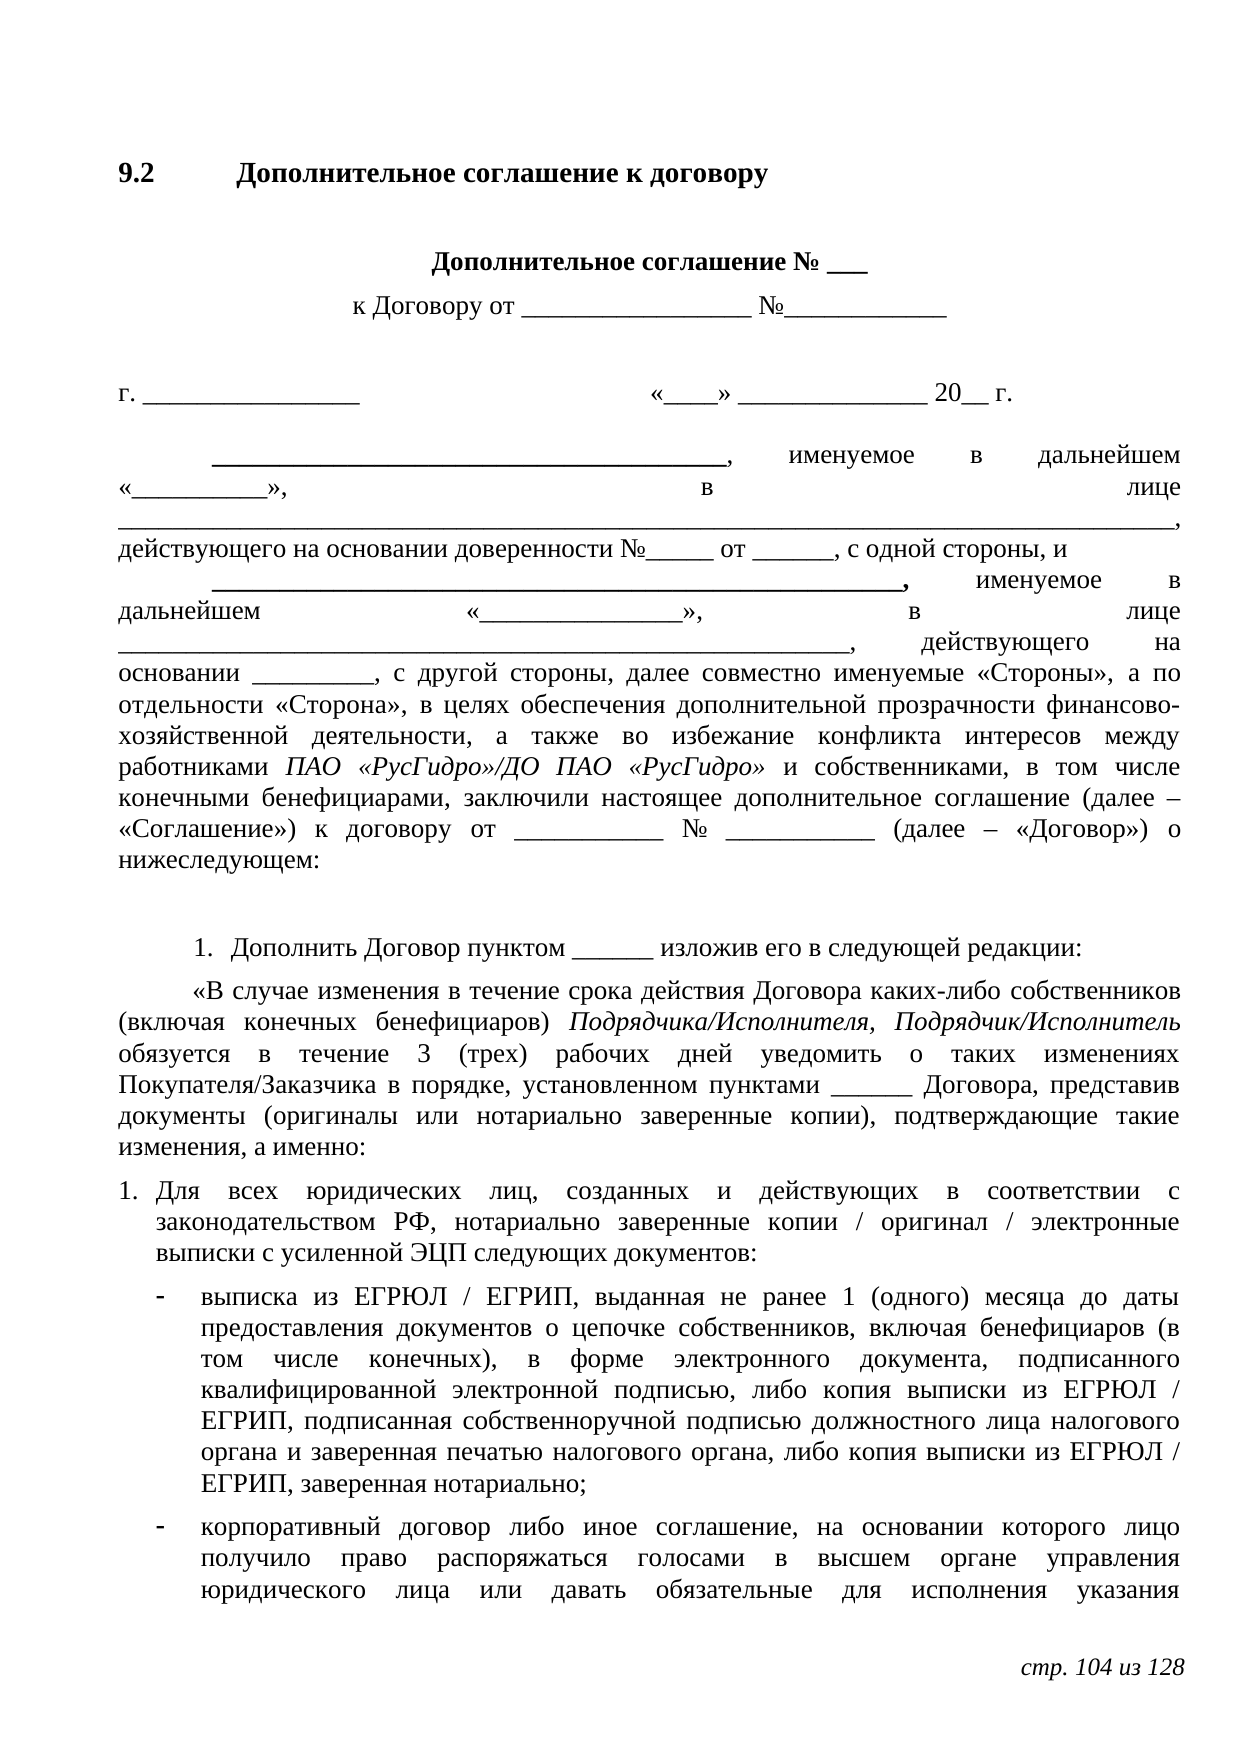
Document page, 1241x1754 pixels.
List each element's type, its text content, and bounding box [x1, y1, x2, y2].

list Для всех юридических лиц, созданных и действующих в соответствии с законодательством РФ, нотариально заверенные копии / оригинал / электронные выписки с усиленной ЭЦП следующих документов: [118, 1174, 1181, 1267]
text г. ________________ «____» ______________ 20__ г. [118, 376, 1181, 407]
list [156, 1510, 1181, 1604]
text «В случае изменения в течение срока действия Договора каких-либо собственников (включая конечных бенефициаров) Подрядчика/Исполнителя, Подрядчик/Исполнитель обязуется в течение 3 (трех) рабочих дней уведомить о таких изменениях Покупателя/Заказчика в порядке, установленном пунктами ______ Договора, представив документы (оригиналы или нотариально заверенные копии), подтверждающие такие изменения, а именно: [118, 974, 1181, 1161]
text к Договору от _________________ №____________ [118, 289, 1181, 320]
list Дополнить Договор пунктом ______ изложив его в следующей редакции: [193, 931, 1181, 962]
text ___________________________________________________, именуемое в дальнейшем «_______________», в лице ______________________________________________________, действующего на основании _________, с другой стороны, далее совместно именуемые «Стороны», а по отдельности «Сторона», в целях обеспечения дополнительной прозрачности финансово-хозяйственной деятельности, а также во избежание конфликта интересов между работниками ПАО «РусГидро»/ДО ПАО «РусГидро» и собственниками, в том числе конечными бенефициарами, заключили настоящее дополнительное соглашение (далее – «Соглашение») к договору от ___________ № ___________ (далее – «Договор») о нижеследующем: [118, 563, 1181, 874]
text ______________________________________, именуемое в дальнейшем «__________», в лице ______________________________________________________________________________, действующего на основании доверенности №_____ от ______, с одной стороны, и [118, 438, 1181, 563]
text Дополнительное соглашение № ___ [118, 245, 1181, 276]
list выписка из ЕГРЮЛ / ЕГРИП, выданная не ранее 1 (одного) месяца до даты предоставления документов о цепочке собственников, включая бенефициаров (в том числе конечных), в форме электронного документа, подписанного квалифицированной электронной подписью, либо копия выписки из ЕГРЮЛ / ЕГРИП, подписанная собственноручной подписью должностного лица налогового органа и заверенная печатью налогового органа, либо копия выписки из ЕГРЮЛ / ЕГРИП, заверенная нотариально; [156, 1280, 1181, 1498]
subtitle Дополнительное соглашение к договору [118, 156, 1181, 189]
